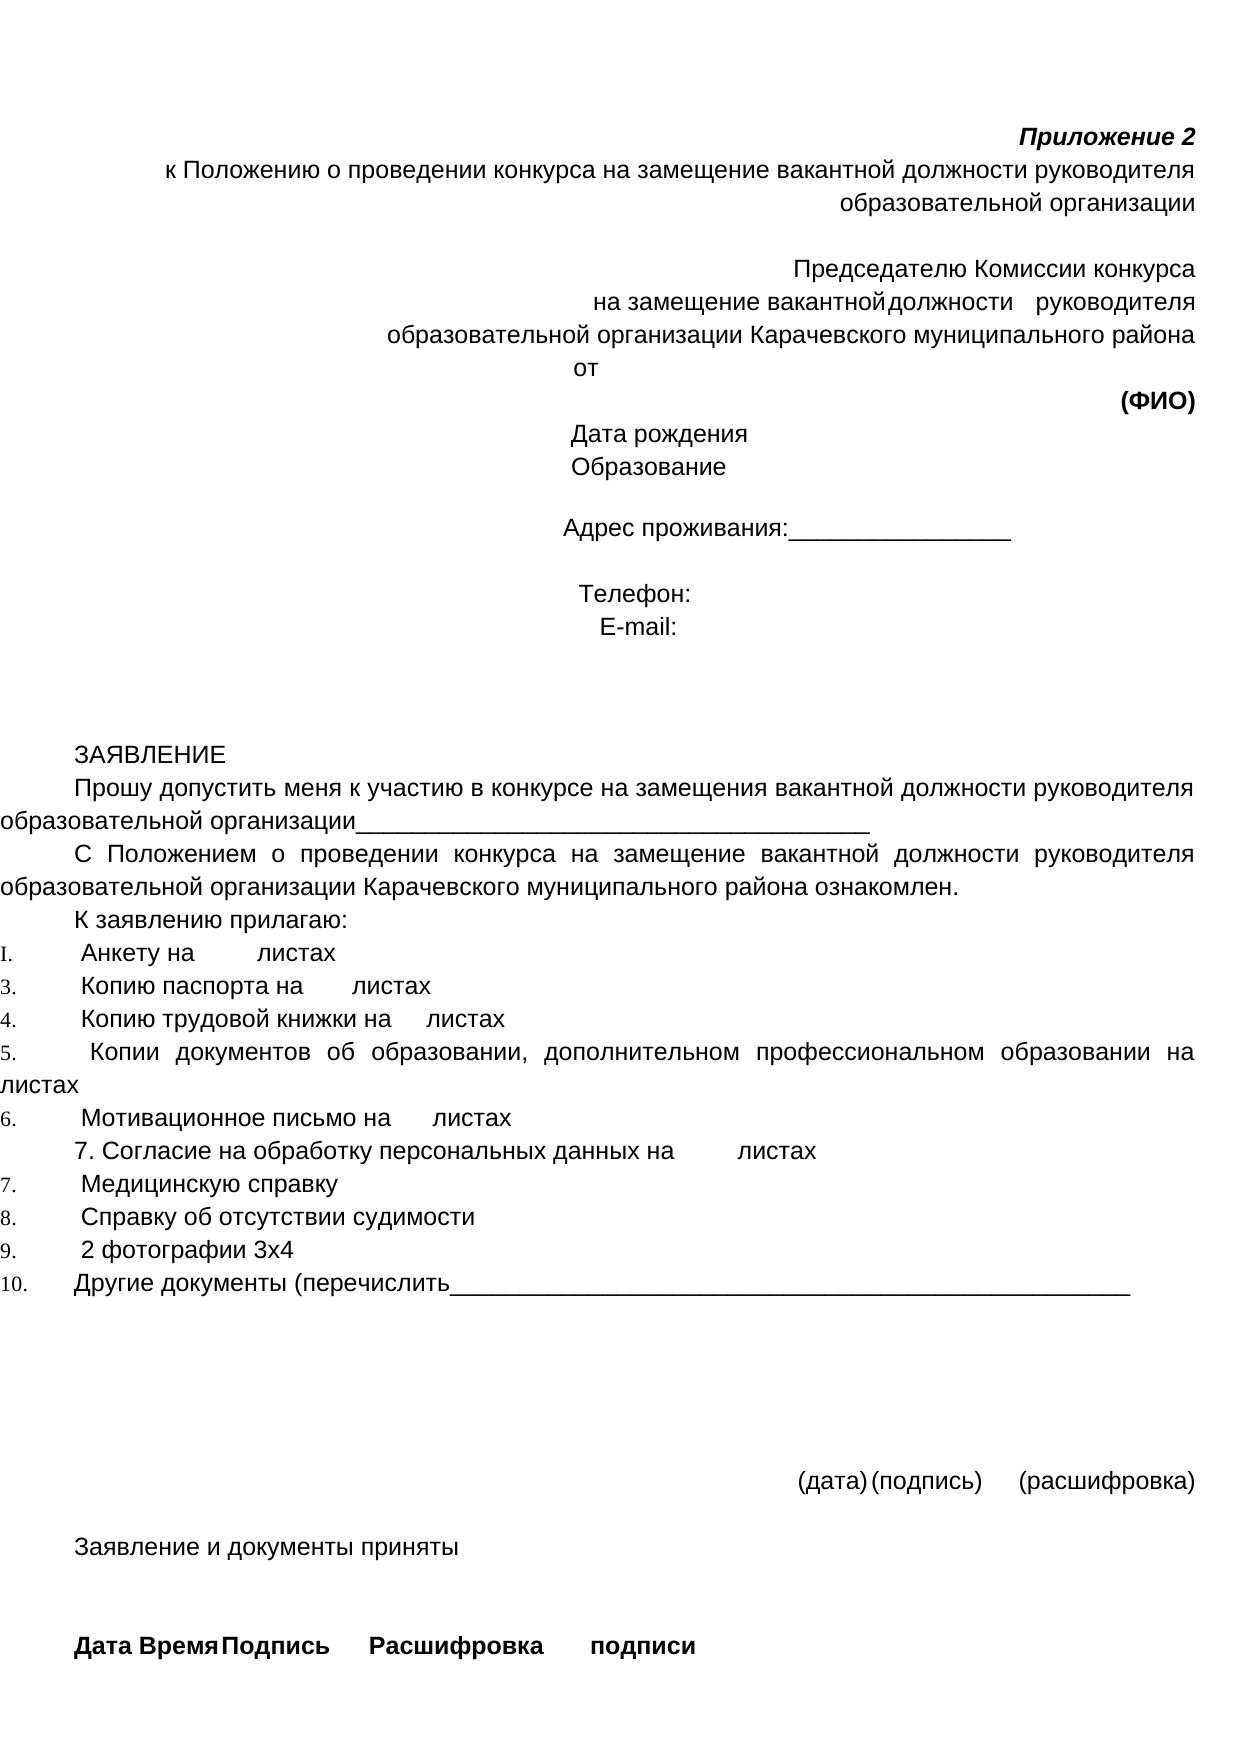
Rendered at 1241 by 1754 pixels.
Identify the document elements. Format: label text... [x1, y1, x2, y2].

text к Положению о проведении конкурса на замещение вакантной должности руководителя образовательной организации [0, 155, 1196, 216]
text образовательной организации Карачевского муниципального района [0, 320, 1196, 348]
text (ФИО) [0, 386, 1196, 414]
text 7. Согласие на обработку персональных данных на листах [0, 1136, 1196, 1165]
text Приложение 2 [0, 122, 1196, 150]
text ЗАЯВЛЕНИЕ [0, 740, 1196, 768]
text С Положением о проведении конкурса на замещение вакантной должности руководителя образовательной организации Карачевского муниципального района ознакомлен. [0, 839, 1196, 901]
list Справку об отсутствии судимости [0, 1202, 1196, 1231]
text Заявление и документы приняты [0, 1532, 1196, 1561]
list 2 фотографии 3х4 [0, 1235, 1196, 1264]
text Адрес проживания:________________ [0, 513, 1196, 542]
text E-mail: [0, 612, 1196, 641]
text от [0, 353, 1196, 382]
text Прошу допустить меня к участию в конкурсе на замещения вакантной должности руководителя образовательной организации_____________________________________ [0, 773, 1196, 834]
text Председателю Комиссии конкурса [0, 254, 1196, 282]
text Дата рождения [0, 419, 1196, 448]
text на замещение вакантной должности руководителя [0, 287, 1196, 316]
list Мотивационное письмо на листах [0, 1103, 1196, 1132]
list Анкету на листах [0, 938, 1196, 967]
list Копию трудовой книжки на листах [0, 1004, 1196, 1033]
text Дата Время Подпись Расшифровка подписи [0, 1631, 1196, 1660]
text (дата) (подпись) (расшифровка) [0, 1466, 1196, 1495]
text Телефон: [0, 579, 1196, 608]
list Медицинскую справку [0, 1169, 1196, 1198]
list Копию паспорта на листах [0, 971, 1196, 999]
text К заявлению прилагаю: [0, 905, 1196, 933]
text Образование [0, 452, 1196, 481]
list Копии документов об образовании, дополнительном профессиональном образовании на листах [0, 1037, 1196, 1099]
list Другие документы (перечислить_________________________________________________ [0, 1268, 1196, 1297]
